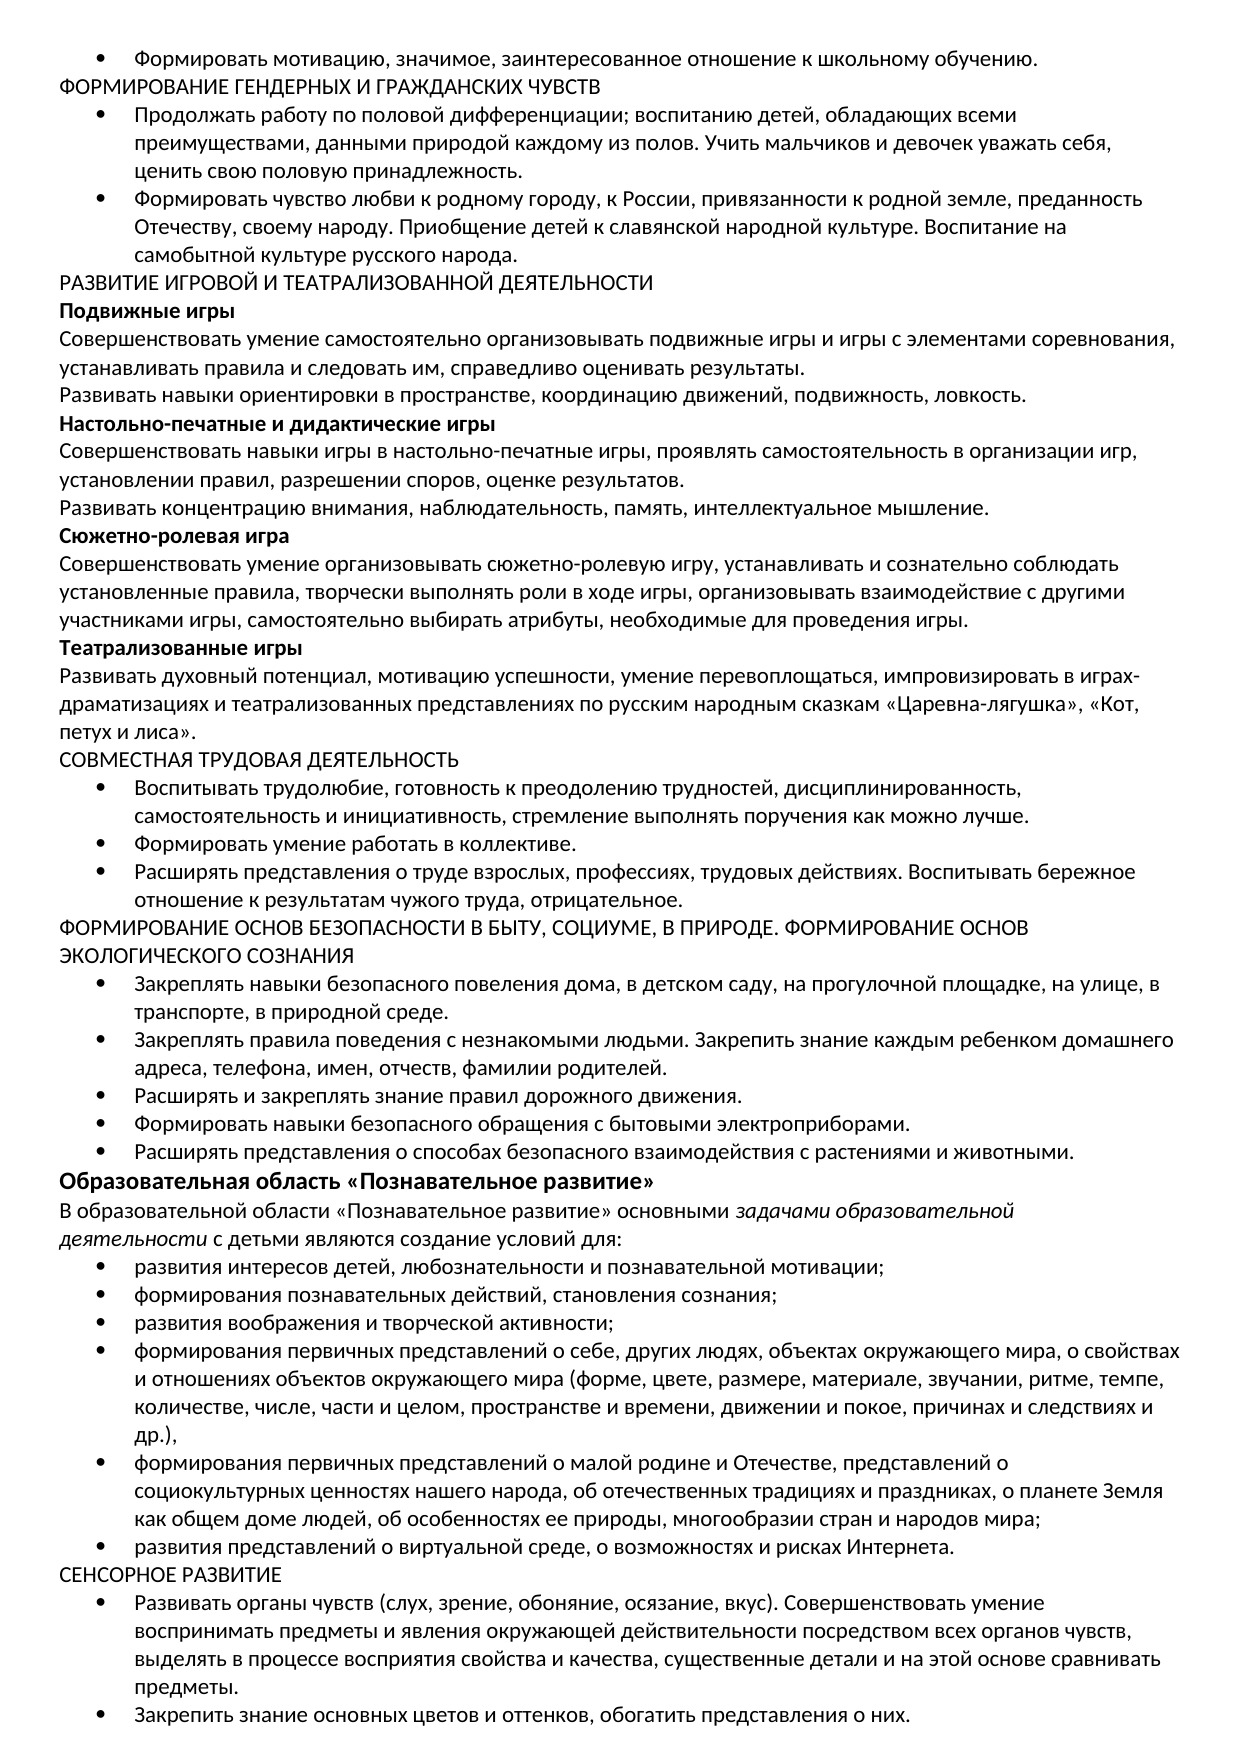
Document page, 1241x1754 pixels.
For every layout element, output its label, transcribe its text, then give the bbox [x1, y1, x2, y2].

text ФОРМИРОВАНИЕ ОСНОВ БЕЗОПАСНОСТИ В БЫТУ, СОЦИУМЕ, В ПРИРОДЕ. ФОРМИРОВАНИЕ ОСНОВ ЭКОЛОГИЧЕСКОГО СОЗНАНИЯ [59, 913, 1181, 969]
text Совершенствовать умение организовывать сюжетно-ролевую игру, устанавливать и сознательно соблюдать установленные правила, творчески выполнять роли в ходе игры, организовывать взаимодействие с другими участниками игры, самостоятельно выбирать атрибуты, необходимые для проведения игры. [59, 549, 1181, 633]
text Совершенствовать умение самостоятельно организовывать подвижные игры и игры с элементами соревнования, устанавливать правила и следовать им, справедливо оценивать результаты. [59, 324, 1181, 381]
list Формировать мотивацию, значимое, заинтересованное отношение к школьному обучению. [97, 44, 1181, 72]
list Расширять представления о труде взрослых, профессиях, трудовых действиях. Воспитывать бережное отношение к результатам чужого труда, отрицательное. [97, 857, 1181, 913]
list формирования первичных представлений о себе, других людях, объектах окружающего мира, о свойствах и отношениях объектов окружающего мира (форме, цвете, размере, материале, звучании, ритме, темпе, количестве, числе, части и целом, пространстве и времени, движении и покое, причинах и следствиях и др.), [97, 1336, 1181, 1448]
text Образовательная область «Познавательное развитие» [59, 1165, 1181, 1196]
text Развивать навыки ориентировки в пространстве, координацию движений, подвижность, ловкость. [59, 381, 1181, 409]
text СЕНСОРНОЕ РАЗВИТИЕ [59, 1560, 1181, 1588]
text СОВМЕСТНАЯ ТРУДОВАЯ ДЕЯТЕЛЬНОСТЬ [59, 745, 1181, 773]
list Закреплять правила поведения с незнакомыми людьми. Закрепить знание каждым ребенком домашнего адреса, телефона, имен, отчеств, фамилии родителей. [97, 1025, 1181, 1081]
list Расширять представления о способах безопасного взаимодействия с растениями и животными. [97, 1137, 1181, 1165]
text Развивать концентрацию внимания, наблюдательность, память, интеллектуальное мышление. [59, 493, 1181, 521]
list Продолжать работу по половой дифференциации; воспитанию детей, обладающих всеми преимуществами, данными природой каждому из полов. Учить мальчиков и девочек уважать себя, ценить свою половую принадлежность. [97, 100, 1181, 184]
list Воспитывать трудолюбие, готовность к преодолению трудностей, дисциплинированность, самостоятельность и инициативность, стремление выполнять поручения как можно лучше. [97, 773, 1181, 829]
list развития интересов детей, любознательности и познавательной мотивации; [97, 1252, 1181, 1280]
list Формировать навыки безопасного обращения с бытовыми электроприборами. [97, 1109, 1181, 1137]
list формирования познавательных действий, становления сознания; [97, 1280, 1181, 1308]
list Закрепить знание основных цветов и оттенков, обогатить представления о них. [97, 1700, 1181, 1728]
text РАЗВИТИЕ ИГРОВОЙ И ТЕАТРАЛИЗОВАННОЙ ДЕЯТЕЛЬНОСТИ [59, 268, 1181, 297]
text Подвижные игры [59, 297, 1181, 324]
list Развивать органы чувств (слух, зрение, обоняние, осязание, вкус). Совершенствовать умение воспринимать предметы и явления окружающей действительности посредством всех органов чувств, выделять в процессе восприятия свойства и качества, существенные детали и на этой основе сравнивать предметы. [97, 1588, 1181, 1700]
list Закреплять навыки безопасного повеления дома, в детском саду, на прогулочной площадке, на улице, в транспорте, в природной среде. [97, 969, 1181, 1025]
list Формировать умение работать в коллективе. [97, 829, 1181, 857]
text ФОРМИРОВАНИЕ ГЕНДЕРНЫХ И ГРАЖДАНСКИХ ЧУВСТВ [59, 72, 1181, 100]
text Сюжетно-ролевая игра [59, 521, 1181, 549]
text В образовательной области «Познавательное развитие» основными задачами образовательной деятельности с детьми являются создание условий для: [59, 1196, 1181, 1252]
list Формировать чувство любви к родному городу, к России, привязанности к родной земле, преданность Отечеству, своему народу. Приобщение детей к славянской народной культуре. Воспитание на самобытной культуре русского народа. [97, 184, 1181, 268]
text Развивать духовный потенциал, мотивацию успешности, умение перевоплощаться, импровизировать в играх-драматизациях и театрализованных представлениях по русским народным сказкам «Царевна-лягушка», «Кот, петух и лиса». [59, 661, 1181, 745]
text Настольно-печатные и дидактические игры [59, 409, 1181, 437]
list формирования первичных представлений о малой родине и Отечестве, представлений о социокультурных ценностях нашего народа, об отечественных традициях и праздниках, о планете Земля как общем доме людей, об особенностях ее природы, многообразии стран и народов мира; [97, 1448, 1181, 1532]
text Совершенствовать навыки игры в настольно-печатные игры, проявлять самостоятельность в организации игр, установлении правил, разрешении споров, оценке результатов. [59, 437, 1181, 493]
text Театрализованные игры [59, 633, 1181, 661]
list развития представлений о виртуальной среде, о возможностях и рисках Интернета. [97, 1532, 1181, 1560]
list развития воображения и творческой активности; [97, 1308, 1181, 1336]
list Расширять и закреплять знание правил дорожного движения. [97, 1081, 1181, 1109]
